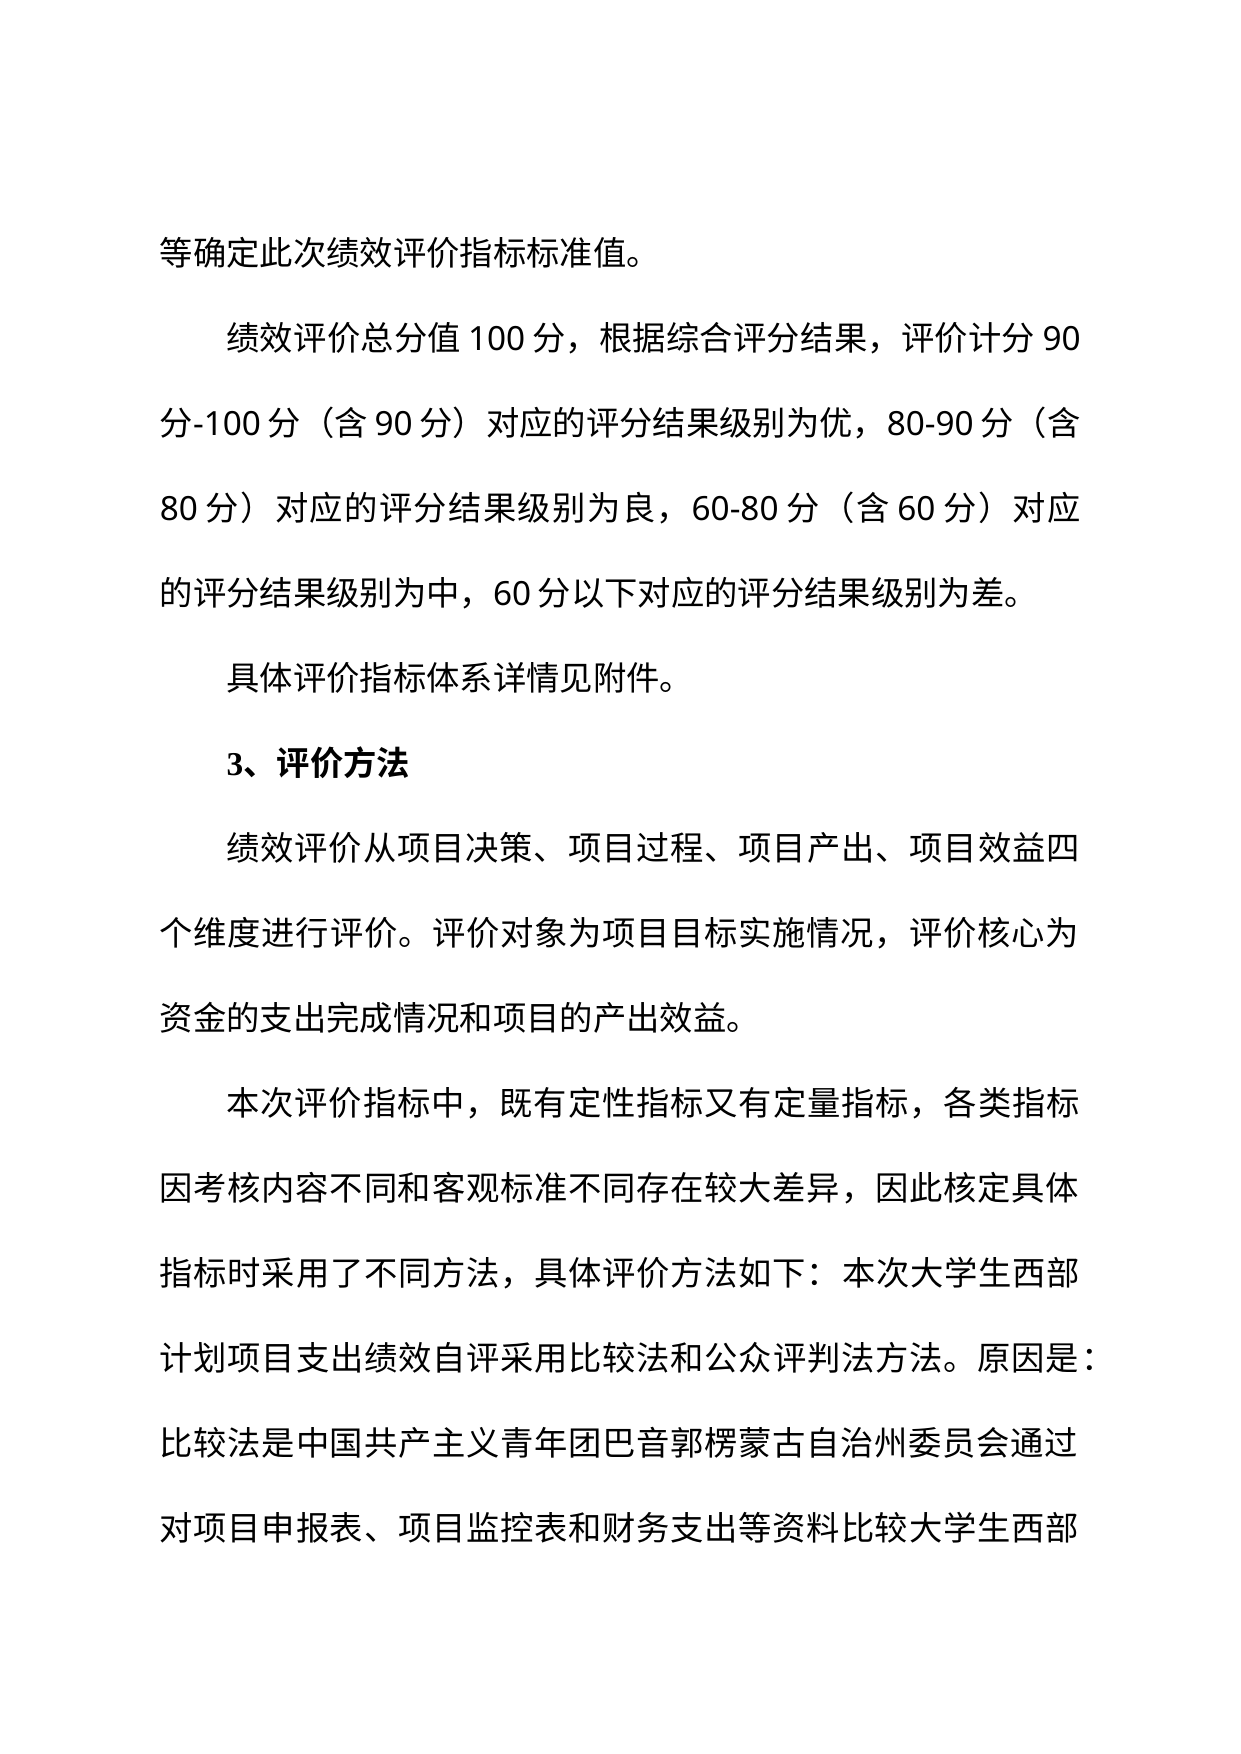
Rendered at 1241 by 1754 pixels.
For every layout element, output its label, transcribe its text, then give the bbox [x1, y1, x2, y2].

text 3、评价方法 [159, 719, 1081, 804]
text 绩效评价总分值100分，根据综合评分结果，评价计分90分-100分（含90分）对应的评分结果级别为优，80-90分（含80分）对应的评分结果级别为良，60-80分（含60分）对应的评分结果级别为中，60分以下对应的评分结果级别为差。 [159, 294, 1081, 634]
text 绩效评价从项目决策、项目过程、项目产出、项目效益四个维度进行评价。评价对象为项目目标实施情况，评价核心为资金的支出完成情况和项目的产出效益。 [159, 804, 1081, 1059]
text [159, 1059, 1081, 1569]
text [159, 209, 1081, 294]
text 具体评价指标体系详情见附件。 [159, 634, 1081, 719]
